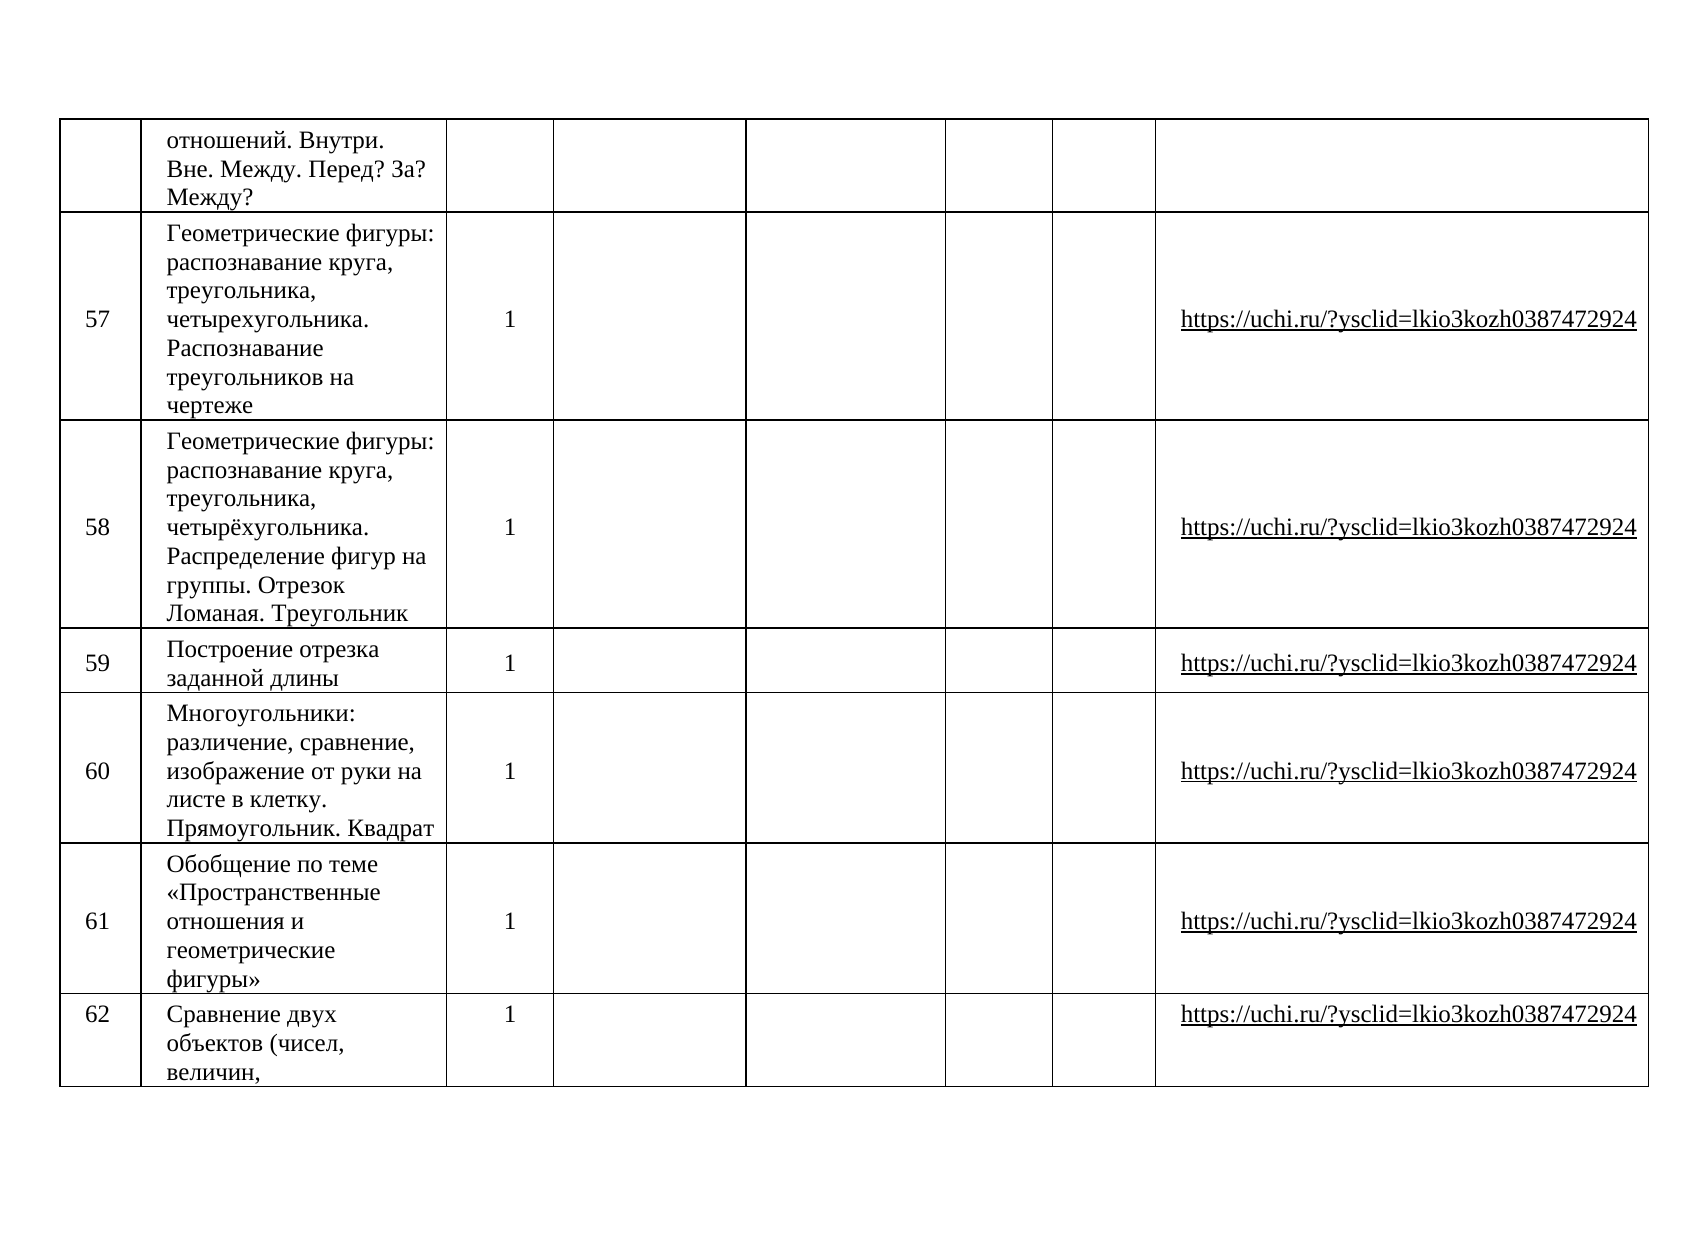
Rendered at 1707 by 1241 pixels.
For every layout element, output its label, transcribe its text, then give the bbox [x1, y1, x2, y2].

table_cell [554, 421, 745, 627]
table_cell [1053, 693, 1155, 842]
table_cell [747, 421, 945, 627]
table_cell 62 [61, 994, 140, 1086]
table_cell [747, 120, 945, 211]
table_cell [554, 994, 745, 1086]
table_cell [946, 120, 1052, 211]
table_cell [1156, 844, 1648, 992]
table_cell [554, 844, 745, 992]
table_cell [1053, 844, 1155, 992]
table_cell https://uchi.ru/?ysclid=lkio3kozh0387472924 [1156, 213, 1648, 419]
table_cell [747, 994, 945, 1086]
table_cell 61 [61, 844, 140, 992]
table_cell [946, 213, 1052, 419]
table_cell [554, 629, 745, 691]
table_cell https://uchi.ru/?ysclid=lkio3kozh0387472924 [1156, 693, 1648, 842]
table_cell 1 [447, 693, 553, 842]
table_cell https://uchi.ru/?ysclid=lkio3kozh0387472924 [1156, 421, 1648, 627]
table_cell 1 [447, 994, 553, 1086]
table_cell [142, 994, 446, 1086]
table_cell [747, 844, 945, 992]
table_cell [1053, 421, 1155, 627]
table_cell 56 [61, 120, 140, 211]
table_cell [747, 213, 945, 419]
table_cell [1053, 120, 1155, 211]
table_cell 1 [447, 844, 553, 992]
table_cell [946, 994, 1052, 1086]
table_cell [946, 844, 1052, 992]
table_cell [946, 693, 1052, 842]
table_cell Обобщение по теме «Пространственные отношения и геометрические фигуры» [142, 844, 446, 992]
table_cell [142, 120, 446, 211]
table_cell [554, 120, 745, 211]
table_cell 1 [447, 421, 553, 627]
table_cell 1 [447, 629, 553, 691]
table_cell [747, 629, 945, 691]
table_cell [1156, 120, 1648, 211]
table_cell Построение отрезка заданной длины [142, 629, 446, 691]
table_cell Геометрические фигуры: распознавание круга, треугольника, четырехугольника. Распознавание треугольников на чертеже [142, 213, 446, 419]
table_cell https://uchi.ru/?ysclid=lkio3kozh0387472924 [1156, 629, 1648, 691]
table_cell 60 [61, 693, 140, 842]
table_cell [554, 693, 745, 842]
table_cell [1053, 213, 1155, 419]
table_cell [747, 693, 945, 842]
table_cell [1053, 629, 1155, 691]
table_cell 57 [61, 213, 140, 419]
table_cell 1 [447, 213, 553, 419]
table_cell 59 [61, 629, 140, 691]
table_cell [1156, 994, 1648, 1086]
table_cell [946, 421, 1052, 627]
table_cell [946, 629, 1052, 691]
table_cell Геометрические фигуры: распознавание круга, треугольника, четырёхугольника. Распределение фигур на группы. Отрезок Ломаная. Треугольник [142, 421, 446, 627]
table_cell Многоугольники: различение, сравнение, изображение от руки на листе в клетку. Прямоугольник. Квадрат [142, 693, 446, 842]
table_cell [1053, 994, 1155, 1086]
table_cell 1 [447, 120, 553, 211]
table_cell [554, 213, 745, 419]
table_cell 58 [61, 421, 140, 627]
